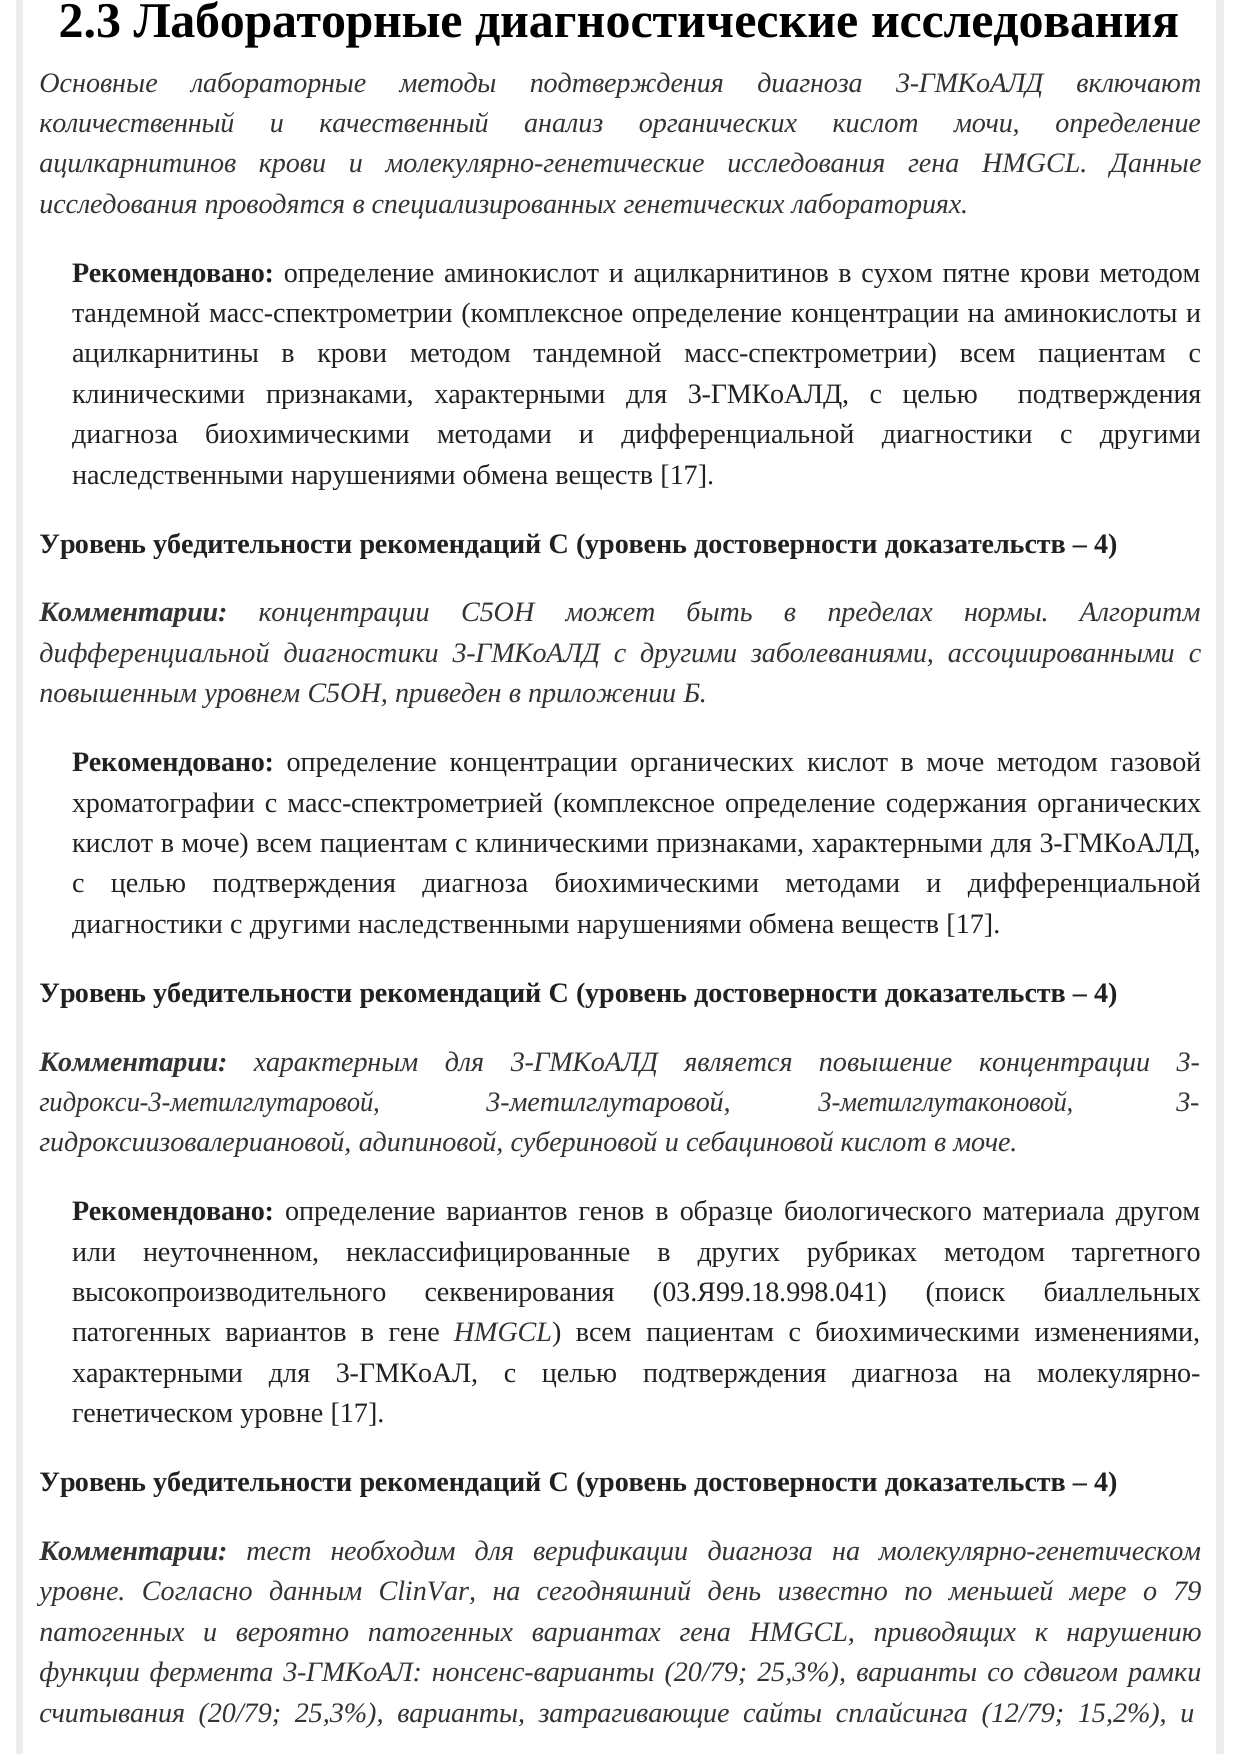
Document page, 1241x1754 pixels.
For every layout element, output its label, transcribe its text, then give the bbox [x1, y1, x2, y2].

text Рекомендовано: определение вариантов генов в образце биологического материала другом или неуточненном, неклассифицированные в других рубриках методом таргетного высокопроизводительного секвенирования (03.Я99.18.998.041) (поиск биаллельных патогенных вариантов в гене HMGCL) всем пациентам с биохимическими изменениями, характерными для 3-ГМКоАЛ, с целью подтверждения диагноза на молекулярно- генетическом уровне [17]. [72, 1194, 1201, 1429]
subtitle Уровень убедительности рекомендаций С (уровень достоверности доказательств – 4) [39, 976, 1236, 1008]
text Комментарии: концентрации С5ОН может быть в пределах нормы. Алгоритм дифференциальной диагностики 3-ГМКоАЛД с другими заболеваниями, ассоциированными с повышенным уровнем С5ОН, приведен в приложении Б. [39, 596, 1201, 709]
text Комментарии: тест необходим для верификации диагноза на молекулярно-генетическом уровне. Согласно данным ClinVar, на сегодняшний день известно по меньшей мере о 79 патогенных и вероятно патогенных вариантах гена HMGCL, приводящих к нарушению функции фермента 3-ГМКоАЛ: нонсенс-варианты (20/79; 25,3%), варианты со сдвигом рамки считывания (20/79; 25,3%), варианты, затрагивающие сайты сплайсинга (12/79; 15,2%), и [39, 1534, 1201, 1728]
text Рекомендовано: определение аминокислот и ацилкарнитинов в сухом пятне крови методом тандемной масс-спектрометрии (комплексное определение концентрации на аминокислоты и ацилкарнитины в крови методом тандемной масс-спектрометрии) всем пациентам с клиническими признаками, характерными для 3-ГМКоАЛД, с целью подтверждения диагноза биохимическими методами и дифференциальной диагностики с другими наследственными нарушениями обмена веществ [17]. [72, 256, 1201, 490]
text Комментарии: характерным для 3-ГМКоАЛД является повышение концентрации 3- гидрокси-3-метилглутаровой, 3-метилглутаровой, 3-метилглутаконовой, 3- гидроксиизовалериановой, адипиновой, субериновой и себациновой кислот в моче. [39, 1044, 1200, 1158]
text Основные лабораторные методы подтверждения диагноза 3-ГМКоАЛД включают количественный и качественный анализ органических кислот мочи, определение ацилкарнитинов крови и молекулярно-генетические исследования гена HMGCL. Данные исследования проводятся в специализированных генетических лабораториях. [39, 66, 1201, 219]
subtitle Уровень убедительности рекомендаций С (уровень достоверности доказательств – 4) [39, 1465, 1236, 1498]
text Рекомендовано: определение концентрации органических кислот в моче методом газовой хроматографии c масс-спектрометрией (комплексное определение содержания органических кислот в моче) всем пациентам с клиническими признаками, характерными для 3-ГМКоАЛД, с целью подтверждения диагноза биохимическими методами и дифференциальной диагностики с другими наследственными нарушениями обмена веществ [17]. [72, 745, 1201, 939]
subtitle Уровень убедительности рекомендаций С (уровень достоверности доказательств – 4) [39, 527, 1236, 559]
subtitle Лабораторные диагностические исследования [58, 0, 1236, 46]
